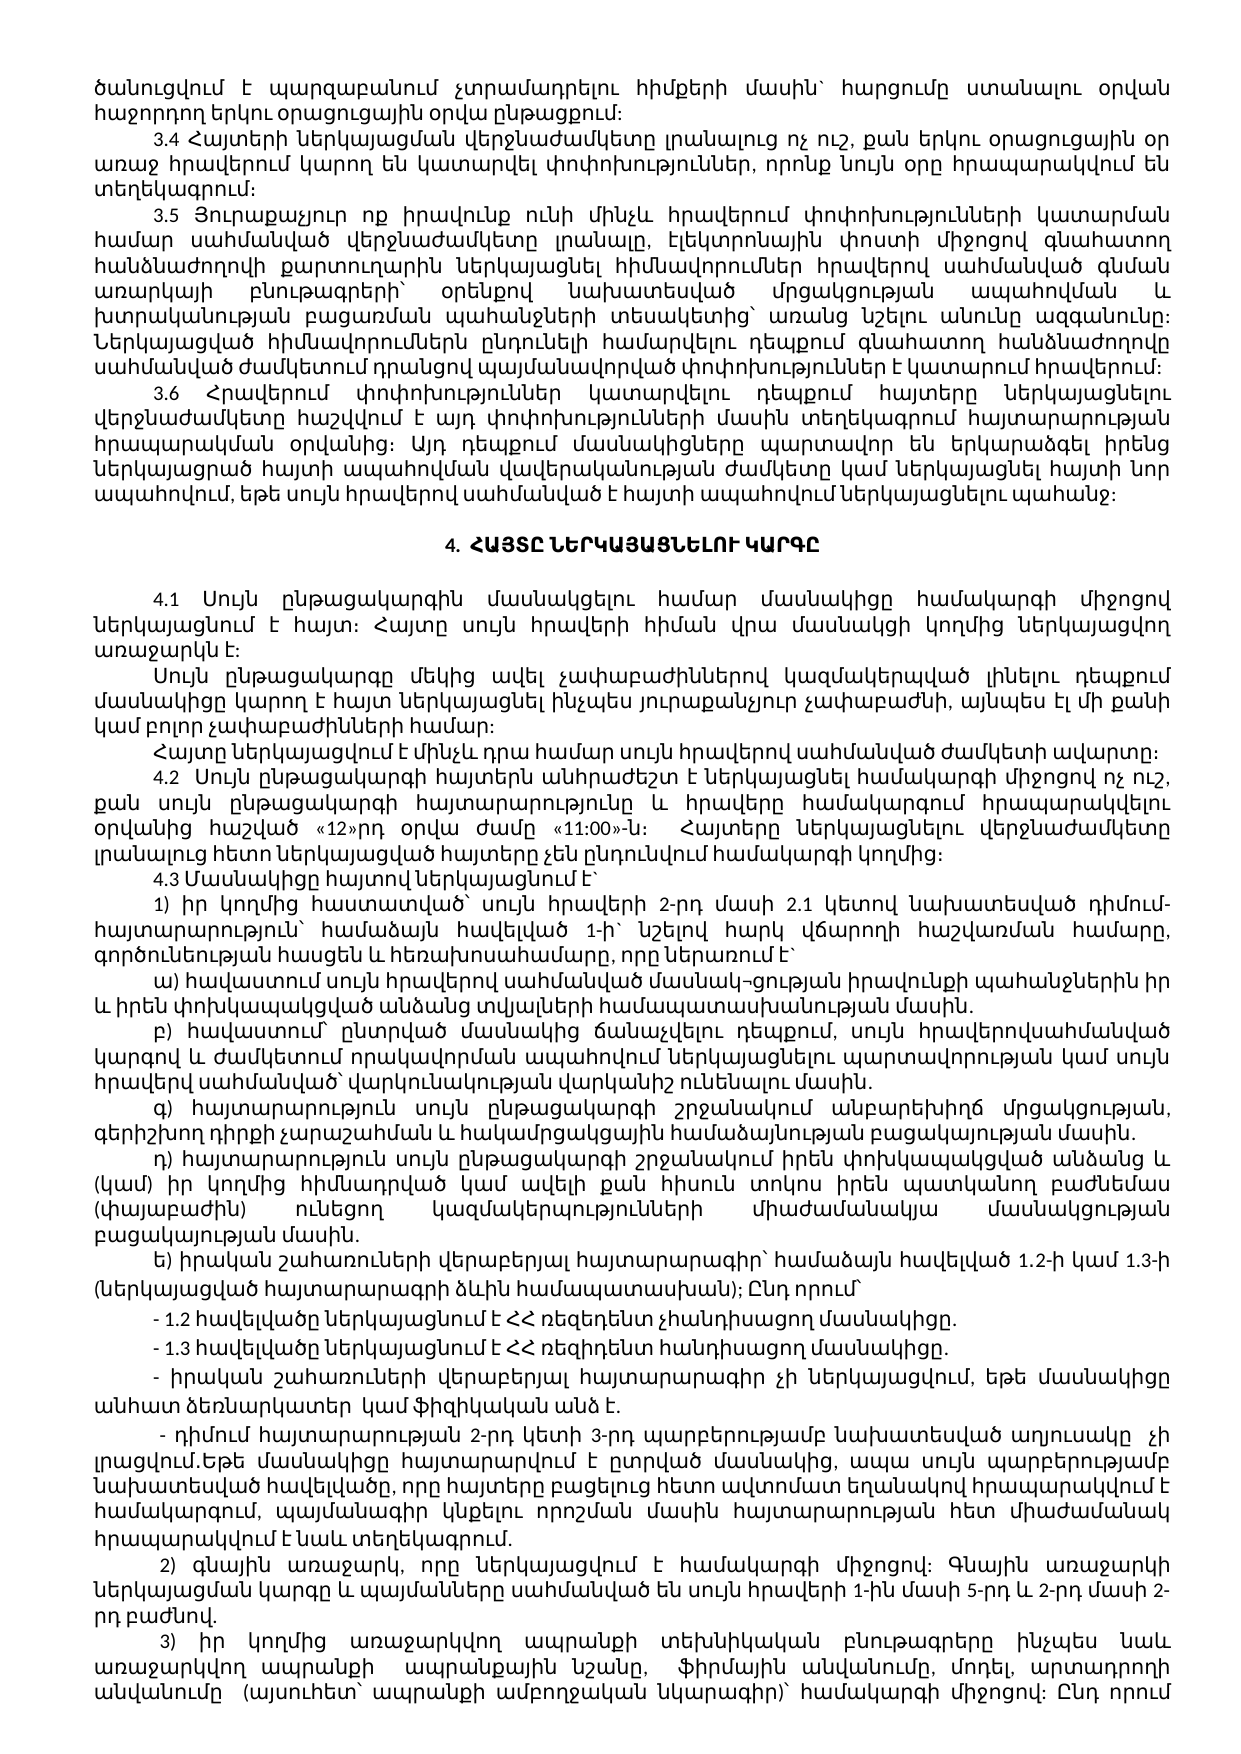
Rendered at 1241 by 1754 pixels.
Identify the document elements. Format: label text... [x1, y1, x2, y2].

text - 1.3 հավելվածը ներկայացնում է ՀՀ ռեզիդենտ հանդիսացող մասնակիցը. [94, 1335, 1171, 1360]
text - իրական շահառուների վերաբերյալ հայտարարագիր չի ներկայացվում, եթե մասնակիցը անհատ ձեռնարկատեր կամ ֆիզիկական անձ է. [94, 1364, 1171, 1419]
text բ) հավաստում՝ ընտրված մասնակից ճանաչվելու դեպքում, սույն հրավերովսահմանված կարգով և ժամկետում որակավորման ապահովում ներկայացնելու պարտավորության կամ սույն հրավերվ սահմանված՝ վարկունակության վարկանիշ ունենալու մասին. [94, 1019, 1171, 1095]
text - 1.2 հավելվածը ներկայացնում է ՀՀ ռեզեդենտ չհանդիսացող մասնակիցը. [94, 1306, 1171, 1331]
text 4.3 Մասնակիցը հայտով ներկայացնում է` [94, 866, 1171, 892]
text 3.5 Յուրաքաչյուր ոք իրավունք ունի մինչև հրավերում փոփոխությունների կատարման համար սահմանված վերջնաժամկետը լրանալը, էլեկտրոնային փոստի միջոցով գնահատող հանձնաժողովի քարտուղարին ներկայացնել հիմնավորումներ հրավերով սահմանված գնման առարկայի բնութագրերի՝ օրենքով նախատեսված մրցակցության ապահովման և խտրականության բացառման պահանջների տեսակետից՝ առանց նշելու անունը ազգանունը: Ներկայացված հիմնավորումներն ընդունելի համարվելու դեպքում գնահատող հանձնաժողովը սահմանված ժամկետում դրանցով պայմանավորված փոփոխություններ է կատարում հրավերում: [94, 202, 1171, 380]
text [94, 75, 1171, 126]
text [94, 1628, 1171, 1705]
text դ) հայտարարություն սույն ընթացակարգի շրջանակում իրեն փոխկապակցված անձանց և (կամ) իր կողմից հիմնադրված կամ ավելի քան հիսուն տոկոս իրեն պատկանող բաժնեմաս (փայաբաժին) ունեցող կազմակերպությունների միաժամանակյա մասնակցության բացակայության մասին. [94, 1146, 1171, 1247]
text 3.6 Հրավերում փոփոխություններ կատարվելու դեպքում հայտերը ներկայացնելու վերջնաժամկետը հաշվվում է այդ փոփոխությունների մասին տեղեկագրում հայտարարության հրապարակման օրվանից։ Այդ դեպքում մասնակիցները պարտավոր են երկարաձգել իրենց ներկայացրած հայտի ապահովման վավերականության ժամկետը կամ ներկայացնել հայտի նոր ապահովում, եթե սույն հրավերով սահմանված է հայտի ապահովում ներկայացնելու պահանջ: [94, 380, 1171, 507]
text 4. ՀԱՅՏԸ ՆԵՐԿԱՅԱՑՆԵԼՈՒ ԿԱՐԳԸ [94, 532, 1171, 558]
text գ) հայտարարություն սույն ընթացակարգի շրջանակում անբարեխիղճ մրցակցության, գերիշխող դիրքի չարաշահման և հակամրցակցային համաձայնության բացակայության մասին. [94, 1095, 1171, 1146]
text ա) հավաստում սույն հրավերով սահմանված մասնակ¬ցության իրավունքի պահանջներին իր և իրեն փոխկապակցված անձանց տվյալների համապատասխանության մասին. [94, 968, 1171, 1019]
text 4.1 Սույն ընթացակարգին մասնակցելու համար մասնակիցը համակարգի միջոցով ներկայացնում է հայտ։ Հայտը սույն հրավերի հիման վրա մասնակցի կողմից ներկայացվող առաջարկն է: [94, 587, 1171, 663]
text 2) գնային առաջարկ, որը ներկայացվում է համակարգի միջոցով: Գնային առաջարկի ներկայացման կարգը և պայմանները սահմանված են սույն հրավերի 1-ին մասի 5-րդ և 2-րդ մասի 2-րդ բաժնով. [94, 1552, 1171, 1628]
text 1) իր կողմից հաստատված՝ սույն հրավերի 2-րդ մասի 2.1 կետով նախատեսված դիմում-հայտարարություն՝ համաձայն հավելված 1-ի` նշելով հարկ վճարողի հաշվառման համարը, գործունեության հասցեն և հեռախոսահամարը, որը ներառում է` [94, 892, 1171, 968]
text 3.4 Հայտերի ներկայացման վերջնաժամկետը լրանալուց ոչ ուշ, քան երկու օրացուցային օր առաջ հրավերում կարող են կատարվել փոփոխություններ, որոնք նույն օրը հրապարակվում են տեղեկագրում։ [94, 126, 1171, 202]
text - դիմում հայտարարության 2-րդ կետի 3-րդ պարբերությամբ նախատեսված աղյուսակը չի լրացվում․Եթե մասնակիցը հայտարարվում է ըտրված մասնակից, ապա սույն պարբերությամբ նախատեսված հավելվածը, որը հայտերը բացելուց հետո ավտոմատ եղանակով հրապարակվում է համակարգում, պայմանագիր կնքելու որոշման մասին հայտարարության հետ միաժամանակ հրապարակվում է նաև տեղեկագրում. [94, 1422, 1171, 1552]
text 4.2 Սույն ընթացակարգի հայտերն անհրաժեշտ է ներկայացնել համակարգի միջոցով ոչ ուշ, քան սույն ընթացակարգի հայտարարությունը և հրավերը համակարգում հրապարակվելու օրվանից հաշված «12»րդ օրվա ժամը «11:00»-ն։ Հայտերը ներկայացնելու վերջնաժամկետը լրանալուց հետո ներկայացված հայտերը չեն ընդունվում համակարգի կողմից։ [94, 764, 1171, 866]
text Հայտը ներկայացվում է մինչև դրա համար սույն հրավերով սահմանված ժամկետի ավարտը։ [94, 739, 1171, 764]
text ե) իրական շահառուների վերաբերյալ հայտարարագիր՝ համաձայն հավելված 1․2-ի կամ 1.3-ի (ներկայացված հայտարարագրի ձևին համապատասխան); Ընդ որում՝ [94, 1247, 1171, 1302]
text Սույն ընթացակարգը մեկից ավել չափաբաժիններով կազմակերպված լինելու դեպքում մասնակիցը կարող է հայտ ներկայացնել ինչպես յուրաքանչյուր չափաբաժնի, այնպես էլ մի քանի կամ բոլոր չափաբաժինների համար: [94, 663, 1171, 739]
